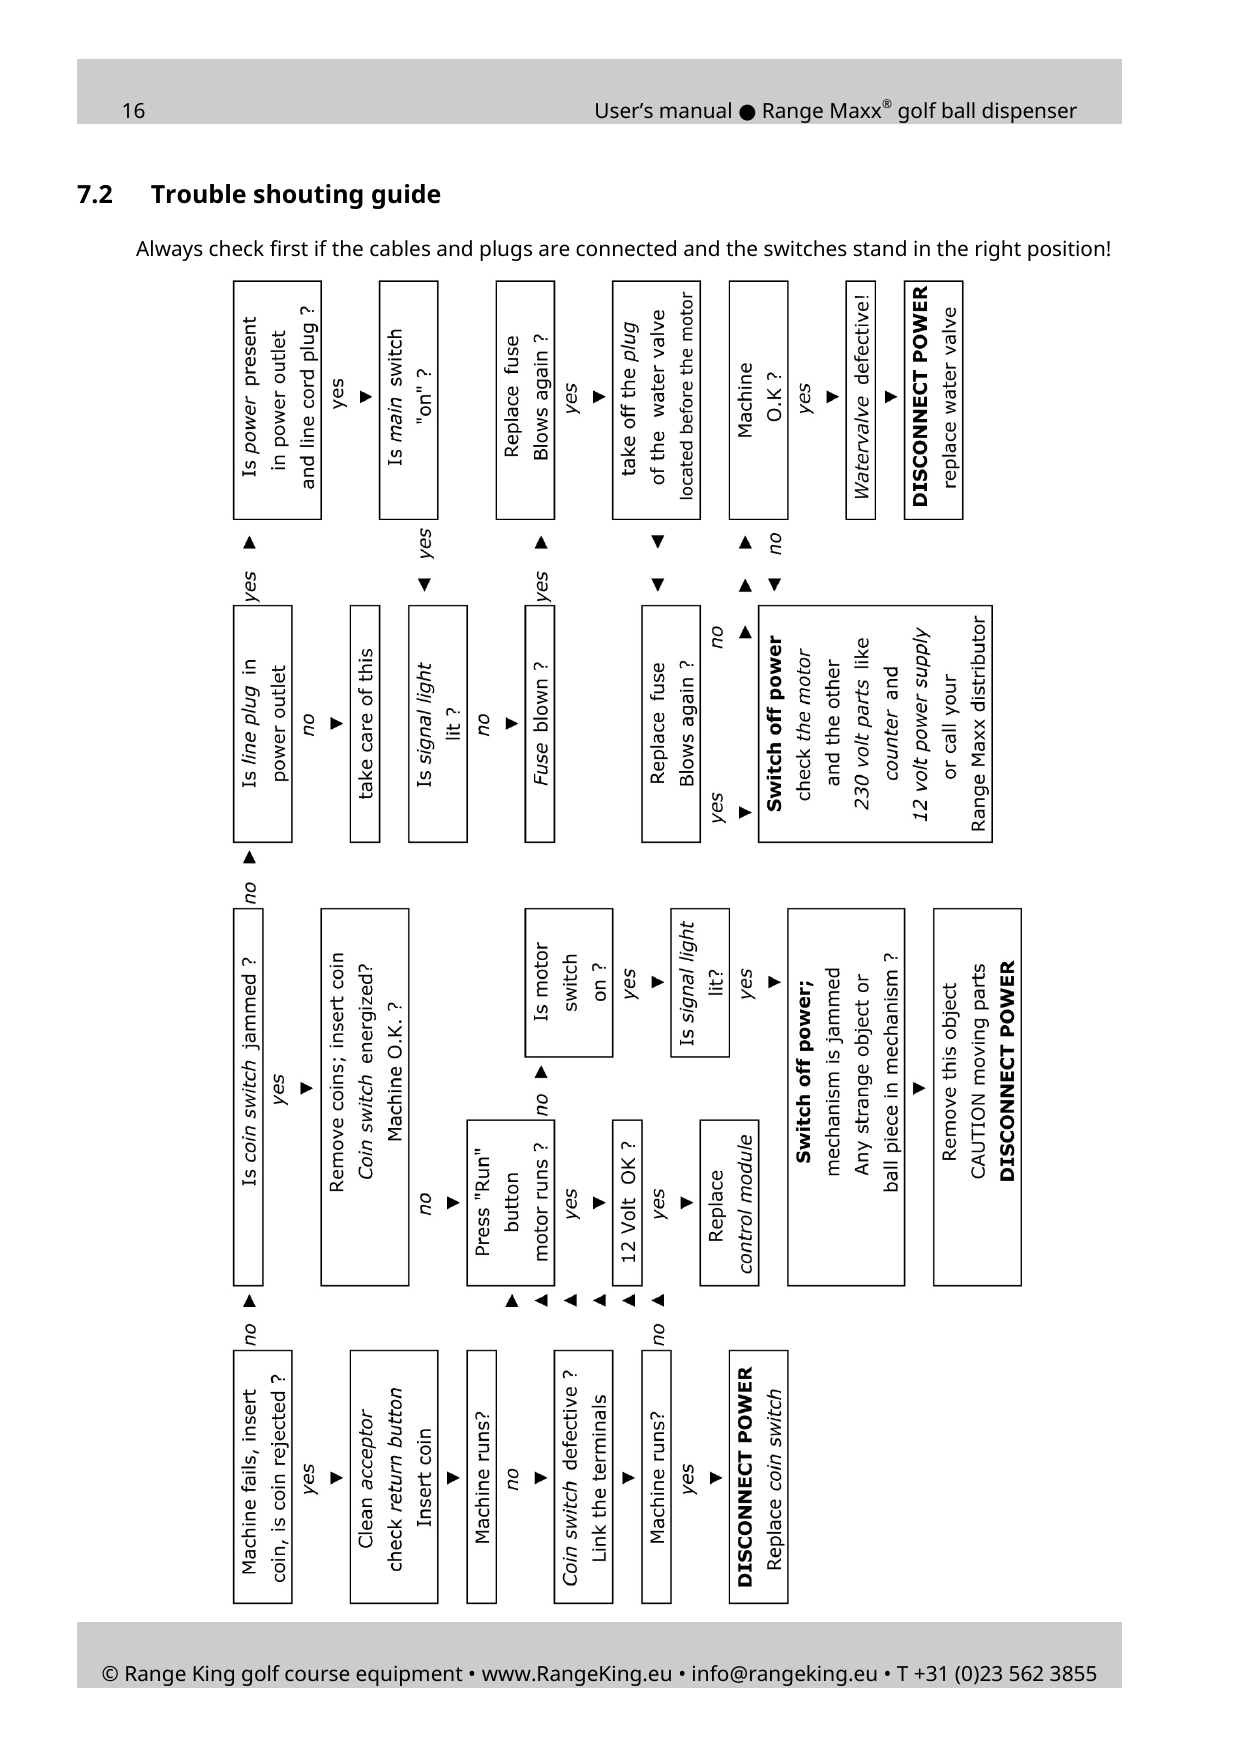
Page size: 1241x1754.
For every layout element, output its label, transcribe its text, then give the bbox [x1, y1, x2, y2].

picture [228, 270, 1030, 1613]
subtitle Trouble shouting guide [77, 177, 1122, 211]
text Always check first if the cables and plugs are connected and the switches stand in the right position! [136, 234, 1122, 262]
